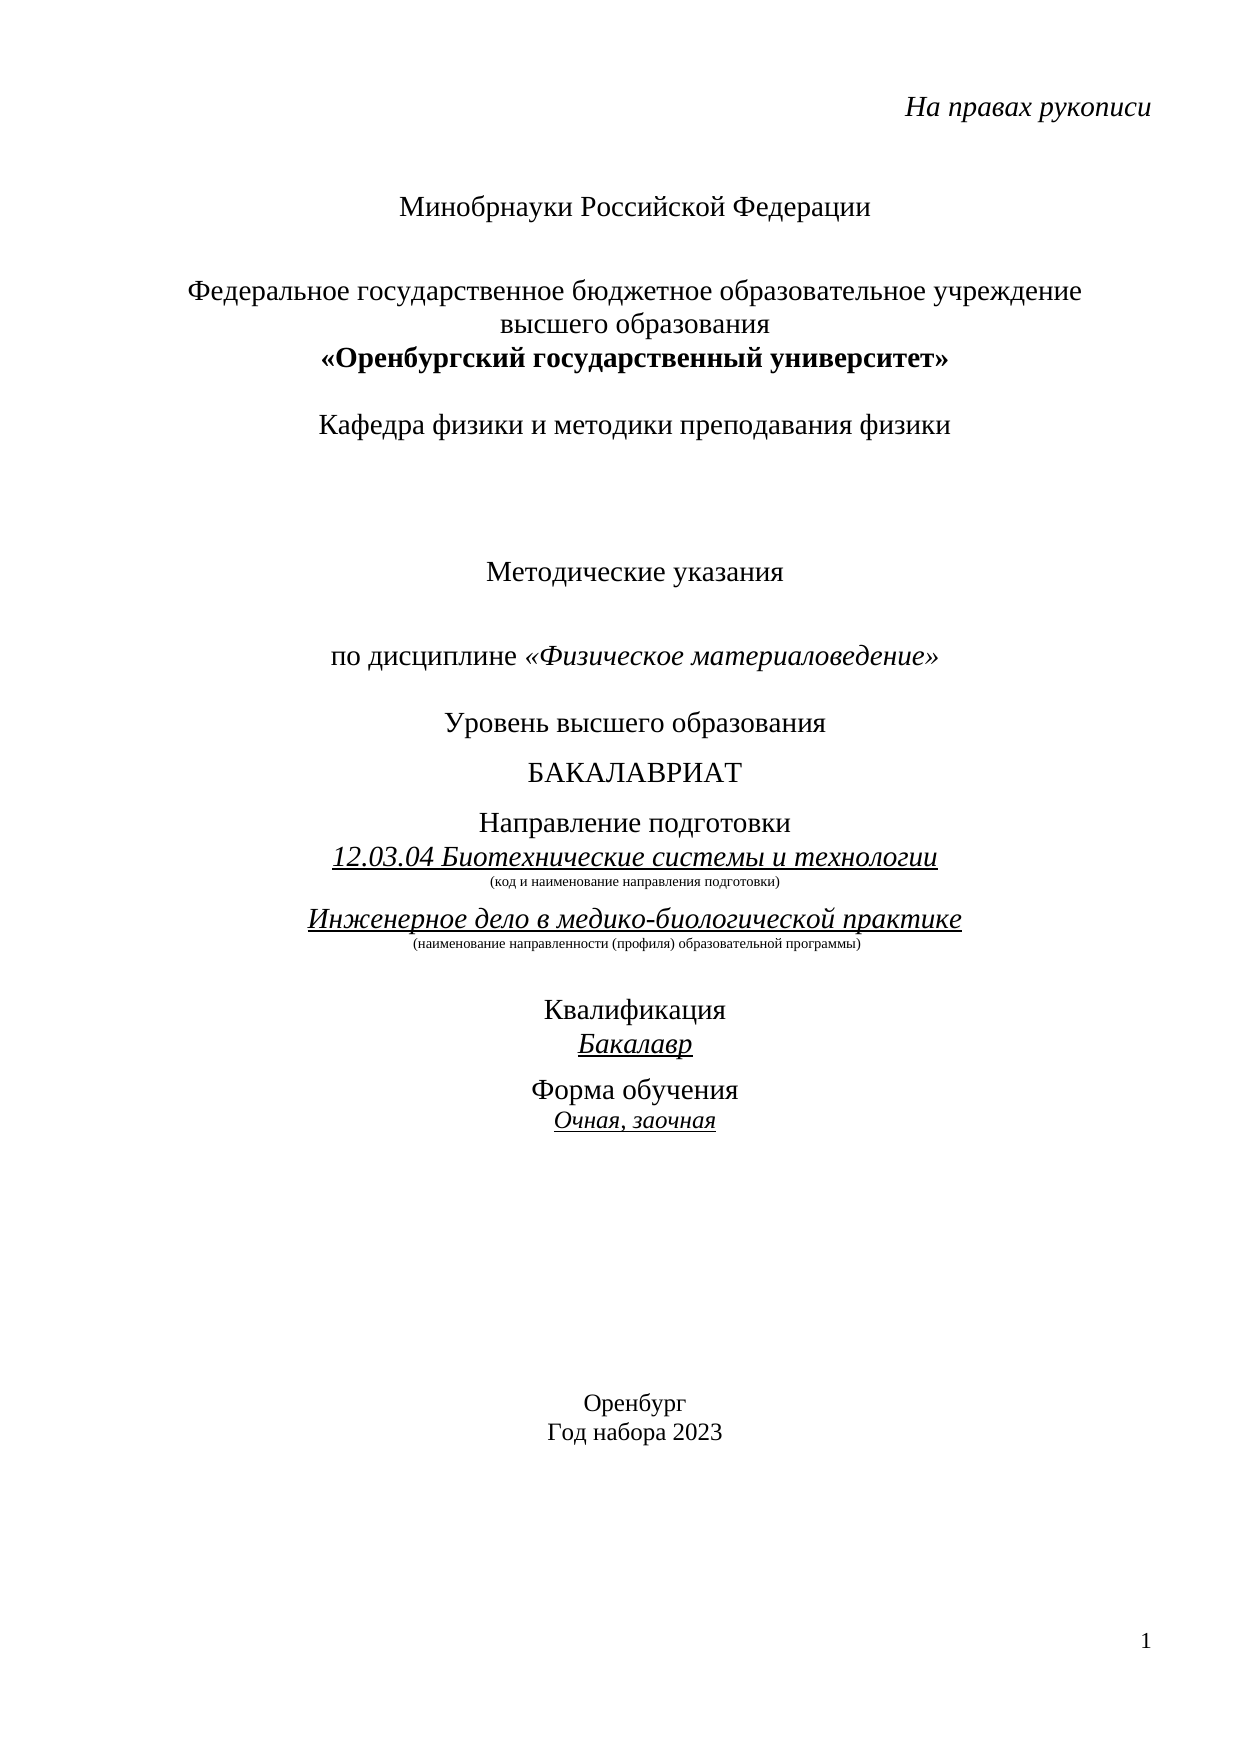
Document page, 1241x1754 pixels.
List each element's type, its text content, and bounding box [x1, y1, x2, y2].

text высшего образования [118, 307, 1152, 340]
text Оренбург [118, 1388, 1152, 1417]
text Квалификация [118, 992, 1152, 1026]
text Очная, заочная [118, 1106, 1152, 1134]
text Минобрнауки Российской Федерации [118, 189, 1152, 223]
text БАКАЛАВРИАТ [118, 755, 1152, 789]
text 12.03.04 Биотехнические системы и технологии [118, 839, 1152, 873]
text Методические указания [118, 554, 1152, 587]
text Направление подготовки [118, 806, 1152, 839]
text (наименование направленности (профиля) образовательной программы) [118, 935, 1152, 964]
text Бакалавр [118, 1026, 1152, 1059]
text (код и наименование направления подготовки) [118, 873, 1152, 901]
text «Оренбургский государственный университет» [118, 340, 1152, 374]
text Форма обучения [118, 1072, 1152, 1106]
text Год набора 2023 [118, 1417, 1152, 1446]
text Федеральное государственное бюджетное образовательное учреждение [118, 273, 1152, 307]
text Уровень высшего образования [118, 705, 1152, 738]
text Кафедра физики и методики преподавания физики [118, 407, 1152, 441]
text На правах рукописи [118, 89, 1152, 122]
text по дисциплине «Физическое материаловедение» [118, 638, 1152, 671]
text Инженерное дело в медико-биологической практике [118, 901, 1152, 935]
